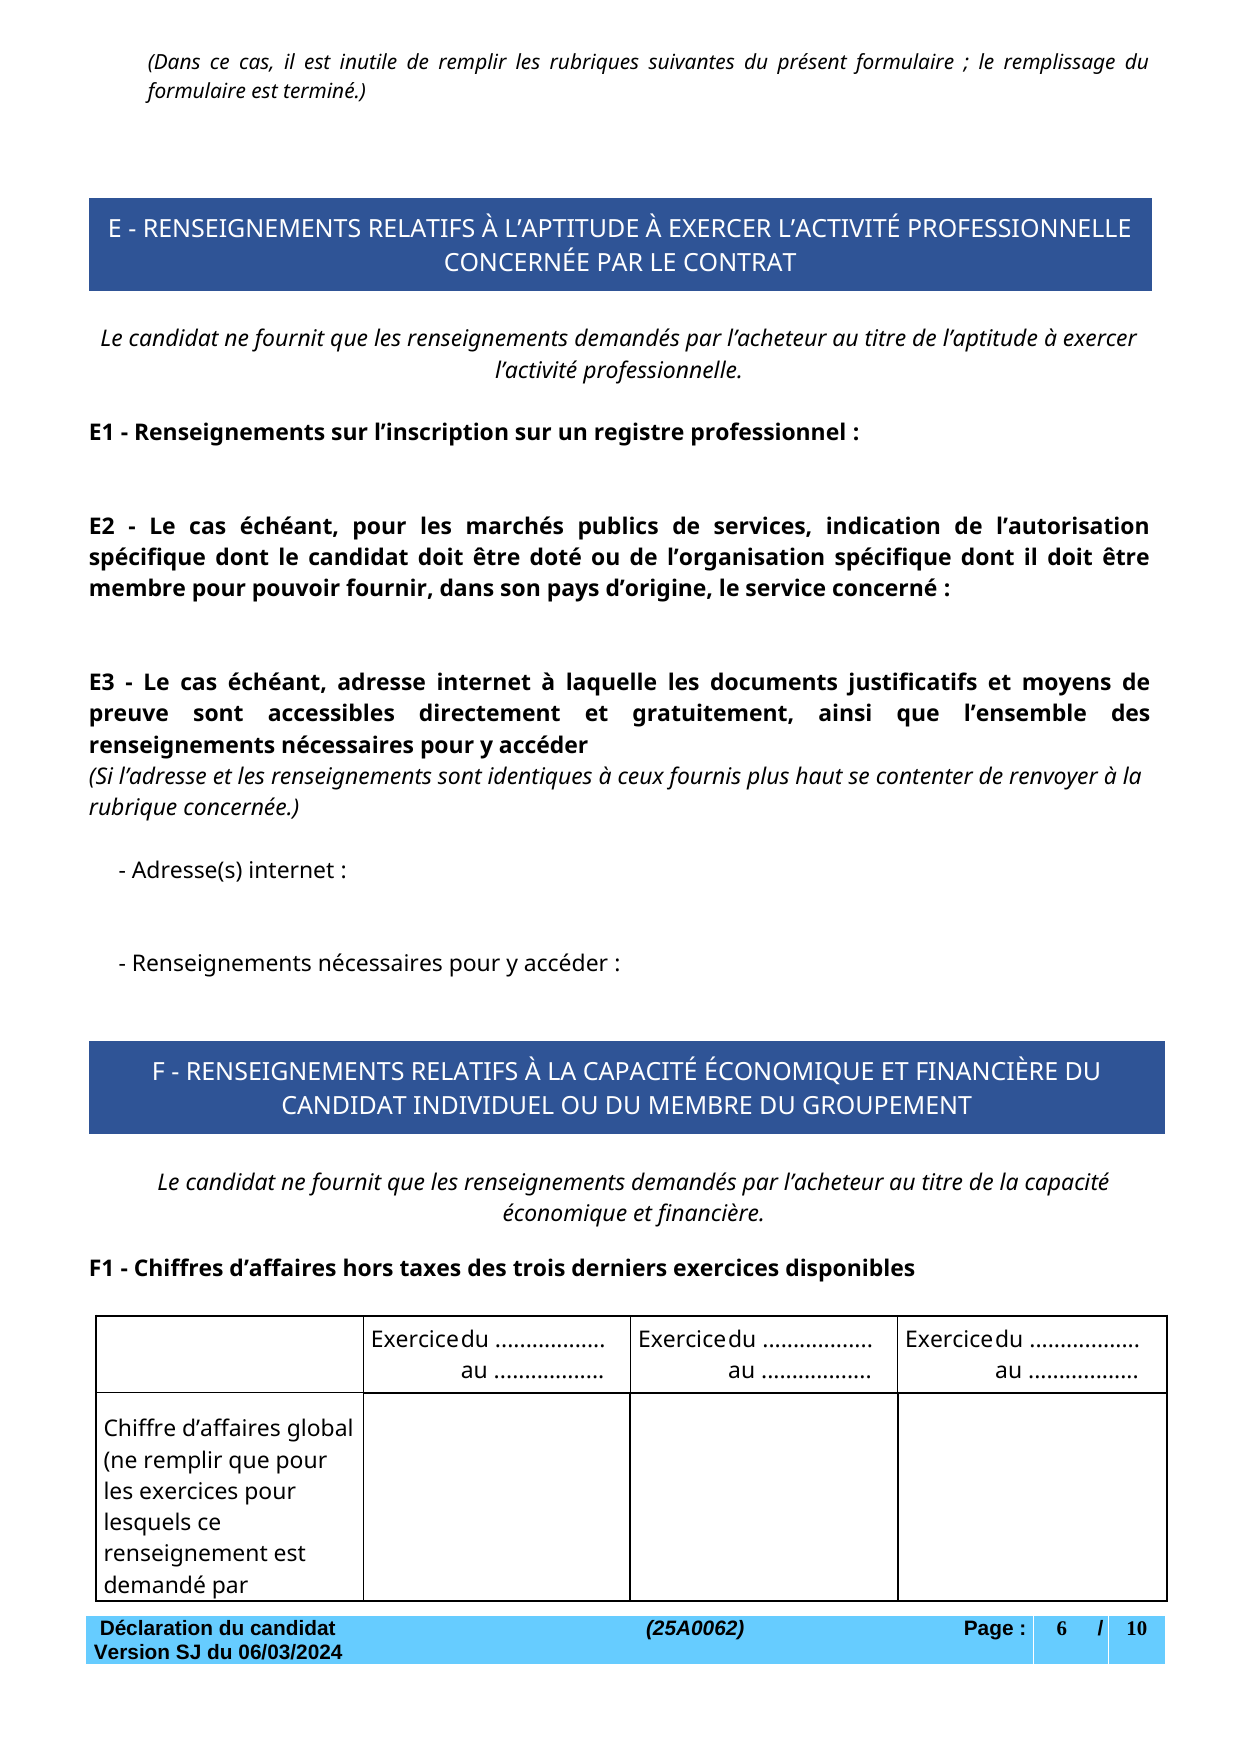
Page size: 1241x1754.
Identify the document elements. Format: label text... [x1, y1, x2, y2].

table_header Exercice du .................. au .................. [364, 1317, 630, 1392]
text E1 - Renseignements sur l’inscription sur un registre professionnel : [89, 416, 1152, 447]
table_header F - Renseignements relatifs à la capacité économique et financière du candidat individuel ou du membre du groupement [89, 1041, 1165, 1134]
table_cell [631, 1394, 897, 1600]
table_header Exercice du .................. au .................. [631, 1317, 897, 1392]
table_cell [97, 1393, 363, 1600]
table_cell [364, 1394, 629, 1600]
text F1 - Chiffres d’affaires hors taxes des trois derniers exercices disponibles [89, 1252, 1152, 1283]
text E2 - Le cas échéant, pour les marchés publics de services, indication de l’autorisation spécifique dont le candidat doit être doté ou de l’organisation spécifique dont il doit être membre pour pouvoir fournir, dans son pays d’origine, le service concerné : [89, 510, 1152, 603]
text - Renseignements nécessaires pour y accéder : [118, 947, 1152, 978]
text (Dans ce cas, il est inutile de remplir les rubriques suivantes du présent formulaire ; le remplissage du formulaire est terminé.) [148, 47, 1152, 104]
table_header [97, 1317, 363, 1392]
text Le candidat ne fournit que les renseignements demandés par l’acheteur au titre de l’aptitude à exercer l’activité professionnelle. [89, 322, 1152, 385]
table_cell [899, 1394, 1166, 1600]
text (Si l’adresse et les renseignements sont identiques à ceux fournis plus haut se contenter de renvoyer à la rubrique concernée.) [89, 760, 1152, 822]
table_header Exercice du .................. au .................. [898, 1317, 1166, 1392]
table_header E - Renseignements relatifs à l’aptitude à exercer l’activité professionnelle concernée par le contrat [89, 198, 1152, 291]
text Le candidat ne fournit que les renseignements demandés par l’acheteur au titre de la capacité économique et financière. [118, 1165, 1152, 1252]
text E3 - Le cas échéant, adresse internet à laquelle les documents justificatifs et moyens de preuve sont accessibles directement et gratuitement, ainsi que l’ensemble des renseignements nécessaires pour y accéder [89, 666, 1152, 760]
text - Adresse(s) internet : [118, 853, 1152, 885]
